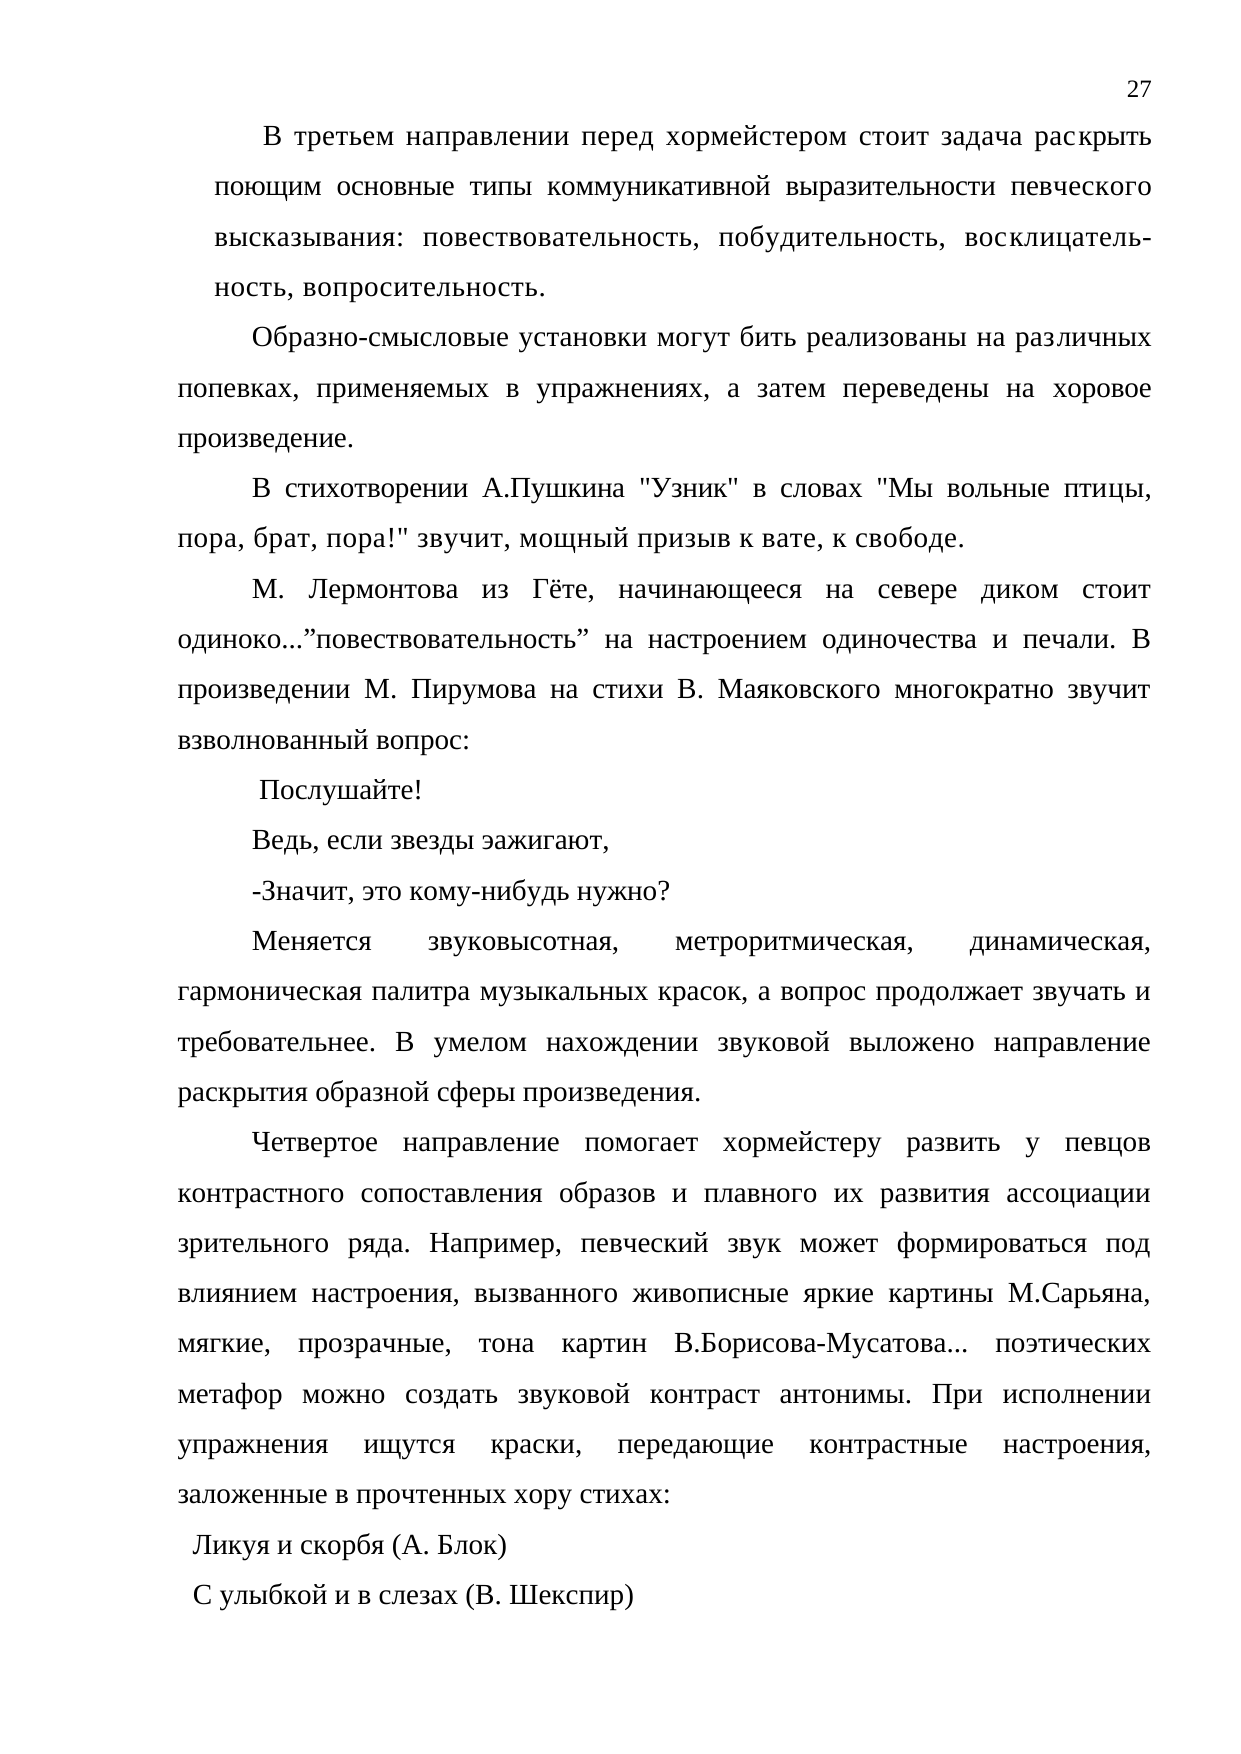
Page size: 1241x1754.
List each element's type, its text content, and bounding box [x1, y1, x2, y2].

text Меняется звуковысотная, метроритмическая, динамическая, гармоническая палитра музыкальных красок, а вопрос продолжает звучать и требовательнее. В умелом нахождении звуковой выложено направление раскрытия образной сферы произведения. [177, 923, 1152, 1108]
text Четвертое направление помогает хормейстеру развить у певцов контрастного сопоставления образов и плавного их развития ассоциации зрительного ряда. Например, певческий звук может формироваться под влиянием настроения, вызванного живописные яркие картины М.Сарьяна, мягкие, прозрачные, тона картин В.Борисова-Мусатова... поэтических метафор можно создать звуковой контраст антонимы. При исполнении упражнения ищутся краски, передающие контрастные настроения, заложенные в прочтенных хору стихах: [177, 1124, 1152, 1510]
text Послушайте! [177, 772, 1152, 806]
text Образно-смысловые установки могут бить реализованы на различных попевках, применяемых в упражнениях, а затем переведены на хоровое произведение. [177, 319, 1152, 453]
text М. Лермонтова из Гёте, начинающееся на севере диком стоит одиноко...”повествовательность” на настроением одиночества и печали. В произведении М. Пирумова на стихи В. Маяковского многократно звучит взволнованный вопрос: [177, 571, 1152, 755]
text С улыбкой и в слезах (В. Шекспир) [193, 1577, 1152, 1611]
text В стихотворении А.Пушкина "Узник" в словах "Мы вольные птицы, пора, брат, пора!" звучит, мощный призыв к вате, к свободе. [177, 470, 1152, 554]
text Ведь, если звезды эажигают, [177, 822, 1152, 856]
text В третьем направлении перед хормейстером стоит задача раскрыть поющим основные типы коммуникативной выразительности певческого высказывания: повествовательность, побудительность, восклицатель-ность, вопросительность. [214, 118, 1152, 303]
text -Значит, это кому-нибудь нужно? [177, 873, 1152, 906]
text Ликуя и скорбя (А. Блок) [192, 1527, 1152, 1560]
